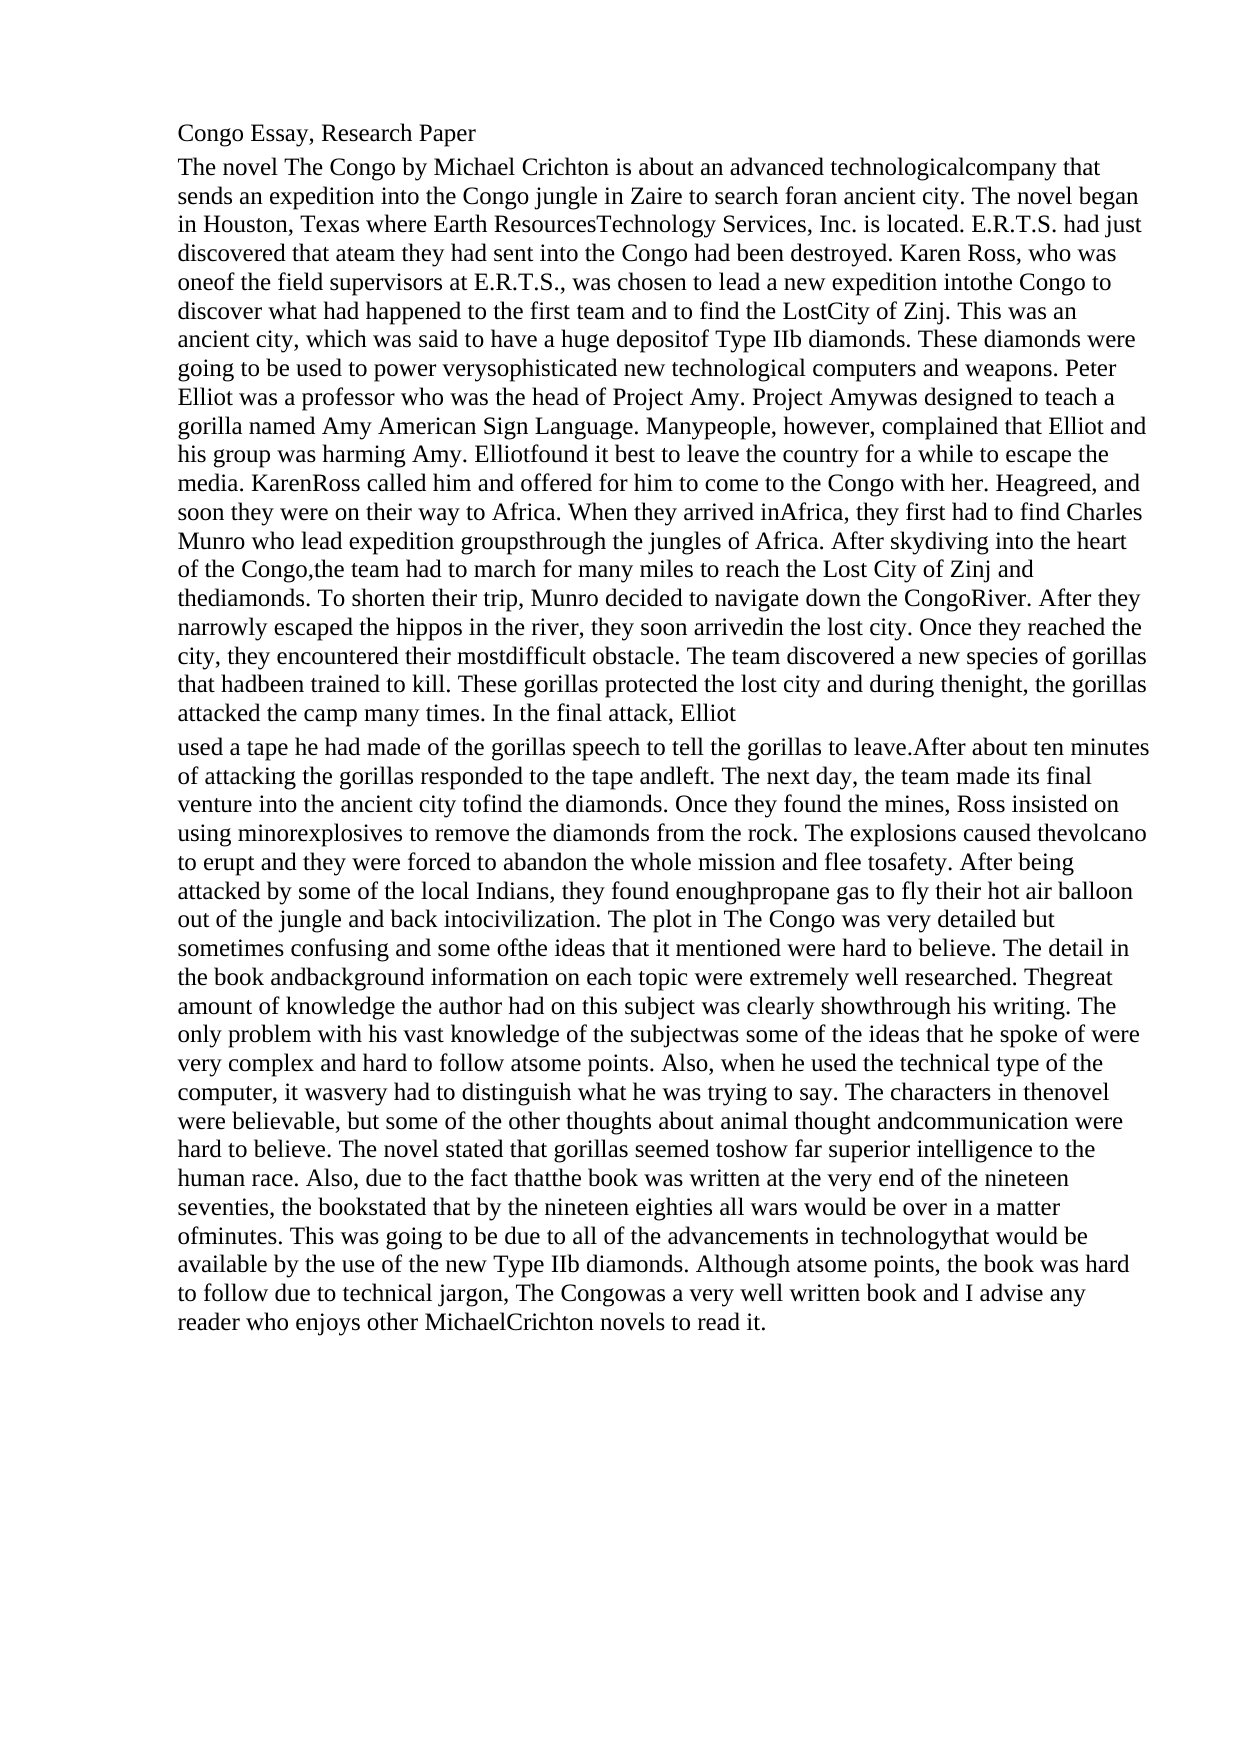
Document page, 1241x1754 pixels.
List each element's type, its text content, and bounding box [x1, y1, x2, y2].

text The novel The Congo by Michael Crichton is about an advanced technologicalcompany that sends an expedition into the Congo jungle in Zaire to search foran ancient city. The novel began in Houston, Texas where Earth ResourcesTechnology Services, Inc. is located. E.R.T.S. had just discovered that ateam they had sent into the Congo had been destroyed. Karen Ross, who was oneof the field supervisors at E.R.T.S., was chosen to lead a new expedition intothe Congo to discover what had happened to the first team and to find the LostCity of Zinj. This was an ancient city, which was said to have a huge depositof Type IIb diamonds. These diamonds were going to be used to power verysophisticated new technological computers and weapons. Peter Elliot was a professor who was the head of Project Amy. Project Amywas designed to teach a gorilla named Amy American Sign Language. Manypeople, however, complained that Elliot and his group was harming Amy. Elliotfound it best to leave the country for a while to escape the media. KarenRoss called him and offered for him to come to the Congo with her. Heagreed, and soon they were on their way to Africa. When they arrived inAfrica, they first had to find Charles Munro who lead expedition groupsthrough the jungles of Africa. After skydiving into the heart of the Congo,the team had to march for many miles to reach the Lost City of Zinj and thediamonds. To shorten their trip, Munro decided to navigate down the CongoRiver. After they narrowly escaped the hippos in the river, they soon arrivedin the lost city. Once they reached the city, they encountered their mostdifficult obstacle. The team discovered a new species of gorillas that hadbeen trained to kill. These gorillas protected the lost city and during thenight, the gorillas attacked the camp many times. In the final attack, Elliot [177, 152, 1152, 727]
text used a tape he had made of the gorillas speech to tell the gorillas to leave.After about ten minutes of attacking the gorillas responded to the tape andleft. The next day, the team made its final venture into the ancient city tofind the diamonds. Once they found the mines, Ross insisted on using minorexplosives to remove the diamonds from the rock. The explosions caused thevolcano to erupt and they were forced to abandon the whole mission and flee tosafety. After being attacked by some of the local Indians, they found enoughpropane gas to fly their hot air balloon out of the jungle and back intocivilization. The plot in The Congo was very detailed but sometimes confusing and some ofthe ideas that it mentioned were hard to believe. The detail in the book andbackground information on each topic were extremely well researched. Thegreat amount of knowledge the author had on this subject was clearly showthrough his writing. The only problem with his vast knowledge of the subjectwas some of the ideas that he spoke of were very complex and hard to follow atsome points. Also, when he used the technical type of the computer, it wasvery had to distinguish what he was trying to say. The characters in thenovel were believable, but some of the other thoughts about animal thought andcommunication were hard to believe. The novel stated that gorillas seemed toshow far superior intelligence to the human race. Also, due to the fact thatthe book was written at the very end of the nineteen seventies, the bookstated that by the nineteen eighties all wars would be over in a matter ofminutes. This was going to be due to all of the advancements in technologythat would be available by the use of the new Type IIb diamonds. Although atsome points, the book was hard to follow due to technical jargon, The Congowas a very well written book and I advise any reader who enjoys other MichaelCrichton novels to read it. [177, 732, 1152, 1336]
text Congo Essay, Research Paper [177, 118, 1152, 147]
